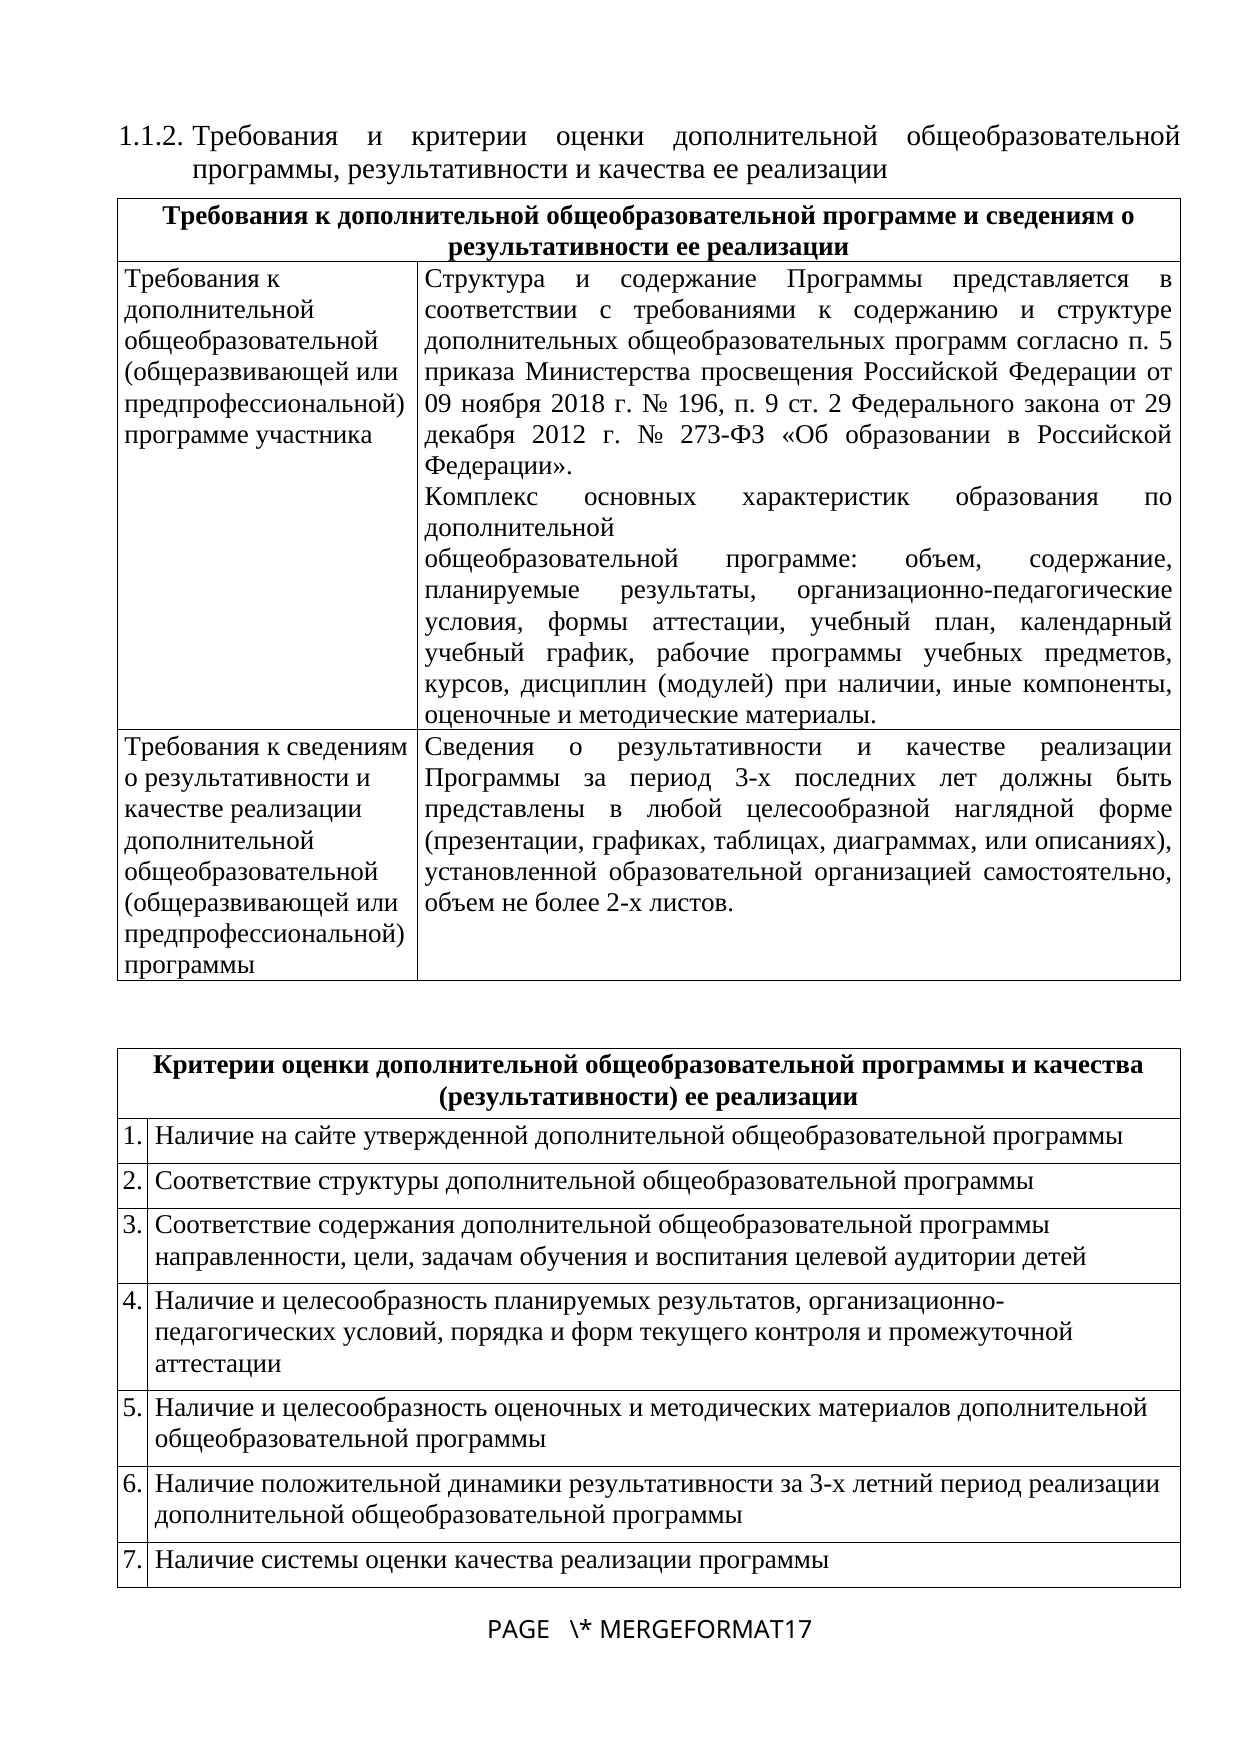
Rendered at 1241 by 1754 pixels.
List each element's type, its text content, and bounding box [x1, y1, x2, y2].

table_header Требования к дополнительной общеобразовательной программе и сведениям о результативности ее реализации [849, 199, 1180, 261]
table_cell 4. [118, 1284, 147, 1390]
table_cell Наличие положительной динамики результативности за 3-х летний период реализации дополнительной общеобразовательной программы [148, 1467, 1180, 1542]
table_cell Наличие и целесообразность планируемых результатов, организационно-педагогических условий, порядка и форм текущего контроля и промежуточной аттестации [148, 1284, 1180, 1390]
table_cell Наличие системы оценки качества реализации программы [148, 1543, 1180, 1587]
table_cell Требования к сведениям о результативности и качестве реализации дополнительной общеобразовательной (общеразвивающей или предпрофессиональной) программы [118, 730, 417, 979]
table_cell 7. [118, 1543, 147, 1587]
table_header Требования к дополнительной общеобразовательной программе и сведениям о результативности ее реализации [118, 199, 448, 261]
table_cell Наличие на сайте утвержденной дополнительной общеобразовательной программы [148, 1119, 1180, 1163]
table_cell Структура и содержание Программы представляется в соответствии с требованиями к содержанию и структуре дополнительных общеобразовательных программ согласно п. 5 приказа Министерства просвещения Российской Федерации от 09 ноября 2018 г. № 196, п. 9 ст. 2 Федерального закона от 29 декабря 2012 г. № 273-ФЗ «Об образовании в Российской Федерации». Комплекс основных характеристик образования по дополнительной общеобразовательной программе: объем, содержание, планируемые результаты, организационно-педагогические условия, формы аттестации, учебный план, календарный учебный график, рабочие программы учебных предметов, курсов, дисциплин (модулей) при наличии, иные компоненты, оценочные и методические материалы. [573, 262, 1180, 729]
list Требования и критерии оценки дополнительной общеобразовательной программы, результативности и качества ее реализации [118, 118, 1181, 185]
table_cell Требования к дополнительной общеобразовательной (общеразвивающей или предпрофессиональной) программе участника [118, 262, 417, 729]
table_cell Наличие и целесообразность оценочных и методических материалов дополнительной общеобразовательной программы [148, 1391, 1180, 1466]
table_cell 2. [118, 1164, 147, 1207]
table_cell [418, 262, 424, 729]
table_cell Соответствие содержания дополнительной общеобразовательной программы направленности, цели, задачам обучения и воспитания целевой аудитории детей [148, 1209, 1180, 1283]
table_header Критерии оценки дополнительной общеобразовательной программы и качества (результативности) ее реализации [118, 1049, 1180, 1118]
table_cell Соответствие структуры дополнительной общеобразовательной программы [148, 1164, 1180, 1207]
table_cell 6. [118, 1467, 147, 1542]
table_cell 1. [118, 1119, 147, 1163]
table_cell 3. [118, 1209, 147, 1283]
table_cell Сведения о результативности и качестве реализации Программы за период 3-х последних лет должны быть представлены в любой целесообразной наглядной форме (презентации, графиках, таблицах, диаграммах, или описаниях), установленной образовательной организацией самостоятельно, объем не более 2-х листов. [418, 730, 1180, 979]
table_cell 5. [118, 1391, 147, 1466]
